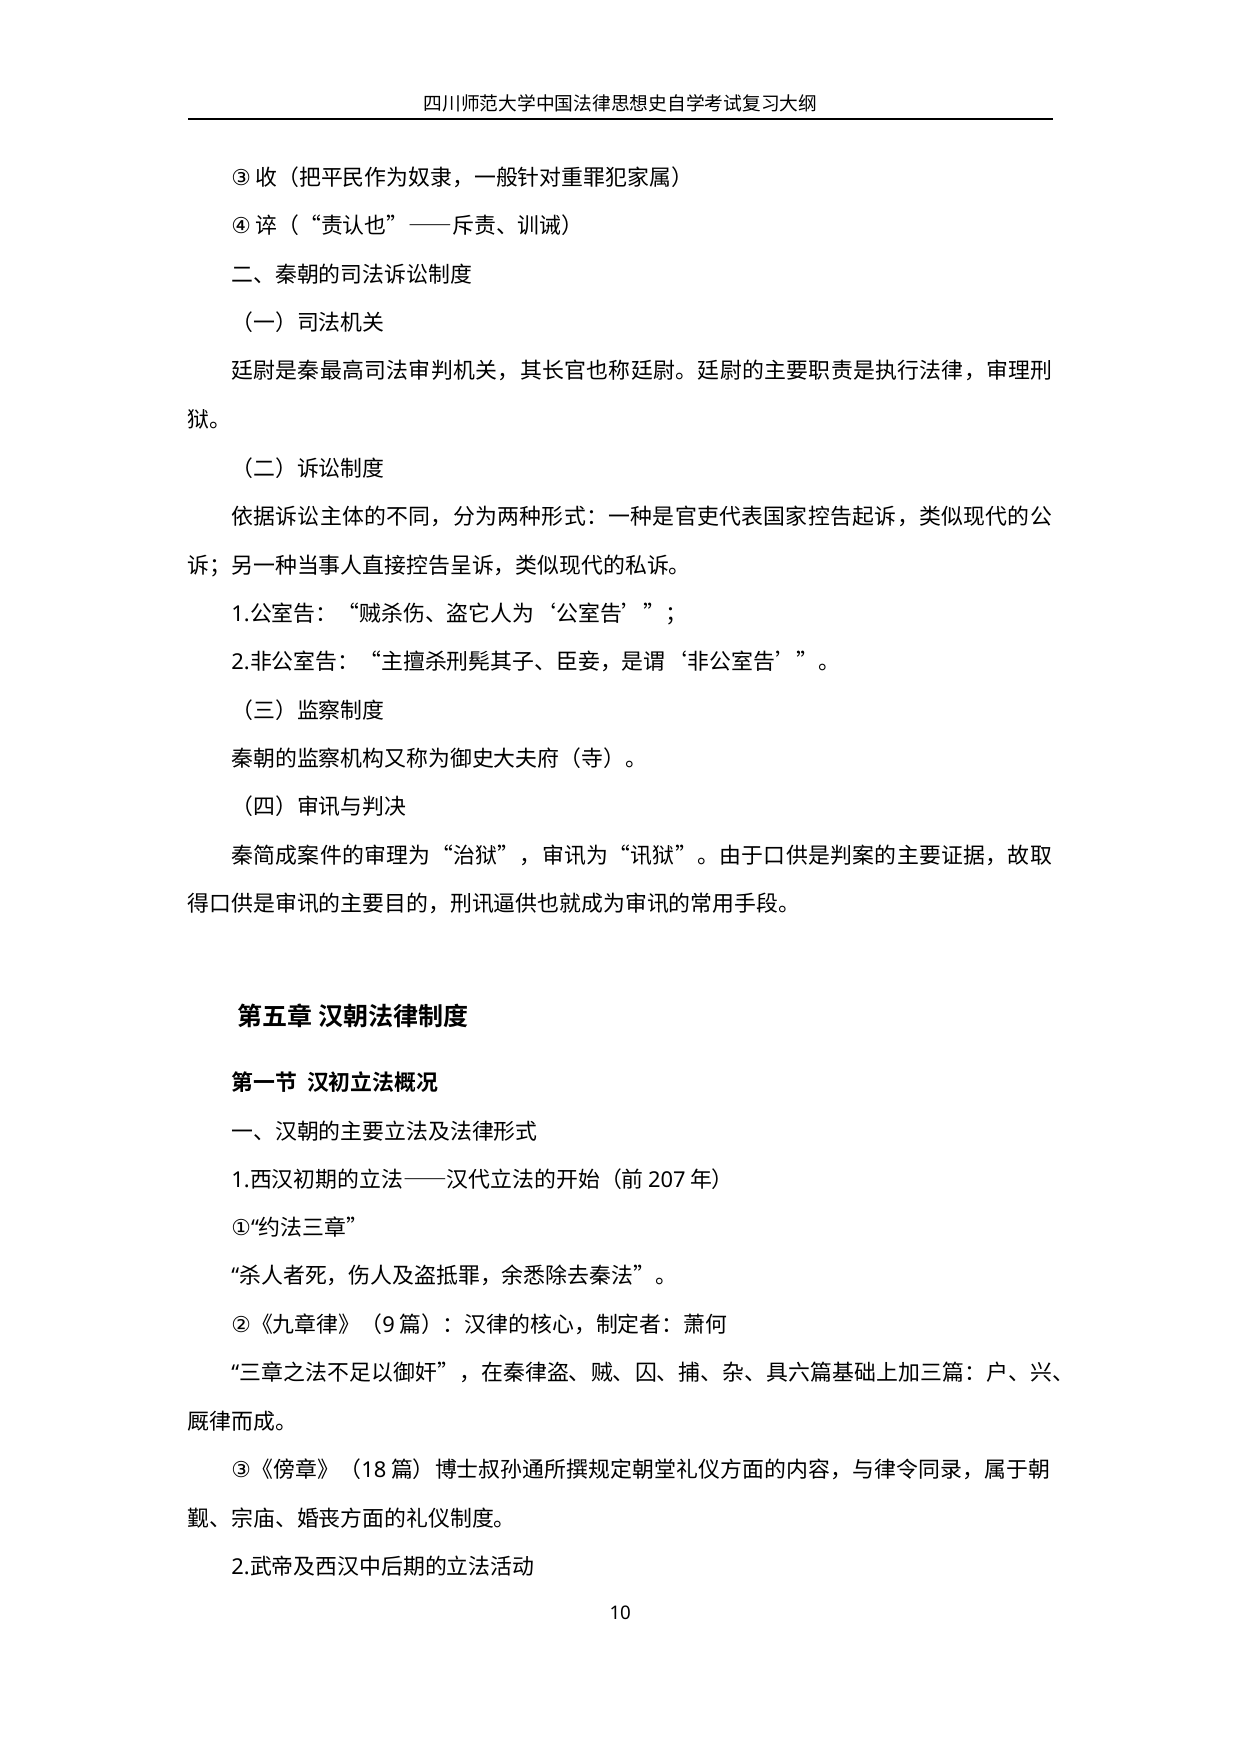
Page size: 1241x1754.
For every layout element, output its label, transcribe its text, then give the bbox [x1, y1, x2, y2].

text ②《九章律》（9篇）：汉律的核心，制定者：萧何 [187, 1307, 1053, 1339]
text 2.非公室告：“主擅杀刑髡其子、臣妾，是谓‘非公室告’”。 [187, 644, 1053, 676]
text （二）诉讼制度 [187, 450, 1053, 483]
text 依据诉讼主体的不同，分为两种形式：一种是官吏代表国家控告起诉，类似现代的公诉；另一种当事人直接控告呈诉，类似现代的私诉。 [187, 498, 1053, 580]
text ①“约法三章” [187, 1210, 1053, 1242]
text 秦简成案件的审理为“治狱”，审讯为“讯狱”。由于口供是判案的主要证据，故取得口供是审讯的主要目的，刑讯逼供也就成为审讯的常用手段。 [187, 837, 1053, 918]
text ③《傍章》（18篇）博士叔孙通所撰规定朝堂礼仪方面的内容，与律令同录，属于朝觐、宗庙、婚丧方面的礼仪制度。 [187, 1452, 1053, 1533]
text （四）审讯与判决 [187, 789, 1053, 821]
text 第五章 汉朝法律制度 [187, 982, 1053, 1047]
text （三）监察制度 [187, 692, 1053, 725]
text 2.武帝及西汉中后期的立法活动 [187, 1549, 1053, 1582]
text 1.公室告：“贼杀伤、盗它人为‘公室告’”； [187, 596, 1053, 628]
text 1.西汉初期的立法——汉代立法的开始（前207年） [187, 1162, 1053, 1194]
text 二、秦朝的司法诉讼制度 [187, 256, 1053, 289]
text （一）司法机关 [187, 305, 1053, 337]
text 第一节 汉初立法概况 [187, 1065, 1053, 1097]
text “三章之法不足以御奸”，在秦律盗、贼、囚、捕、杂、具六篇基础上加三篇：户、兴、厩律而成。 [187, 1355, 1053, 1436]
text “杀人者死，伤人及盗抵罪，余悉除去秦法”。 [187, 1258, 1053, 1291]
text ③收（把平民作为奴隶，一般针对重罪犯家属） [187, 160, 1053, 192]
text 廷尉是秦最高司法审判机关，其长官也称廷尉。廷尉的主要职责是执行法律，审理刑狱。 [187, 353, 1053, 434]
text 一、汉朝的主要立法及法律形式 [187, 1113, 1053, 1146]
text ④谇（“责认也”——斥责、训诫） [187, 208, 1053, 241]
text 秦朝的监察机构又称为御史大夫府（寺）。 [187, 741, 1053, 773]
